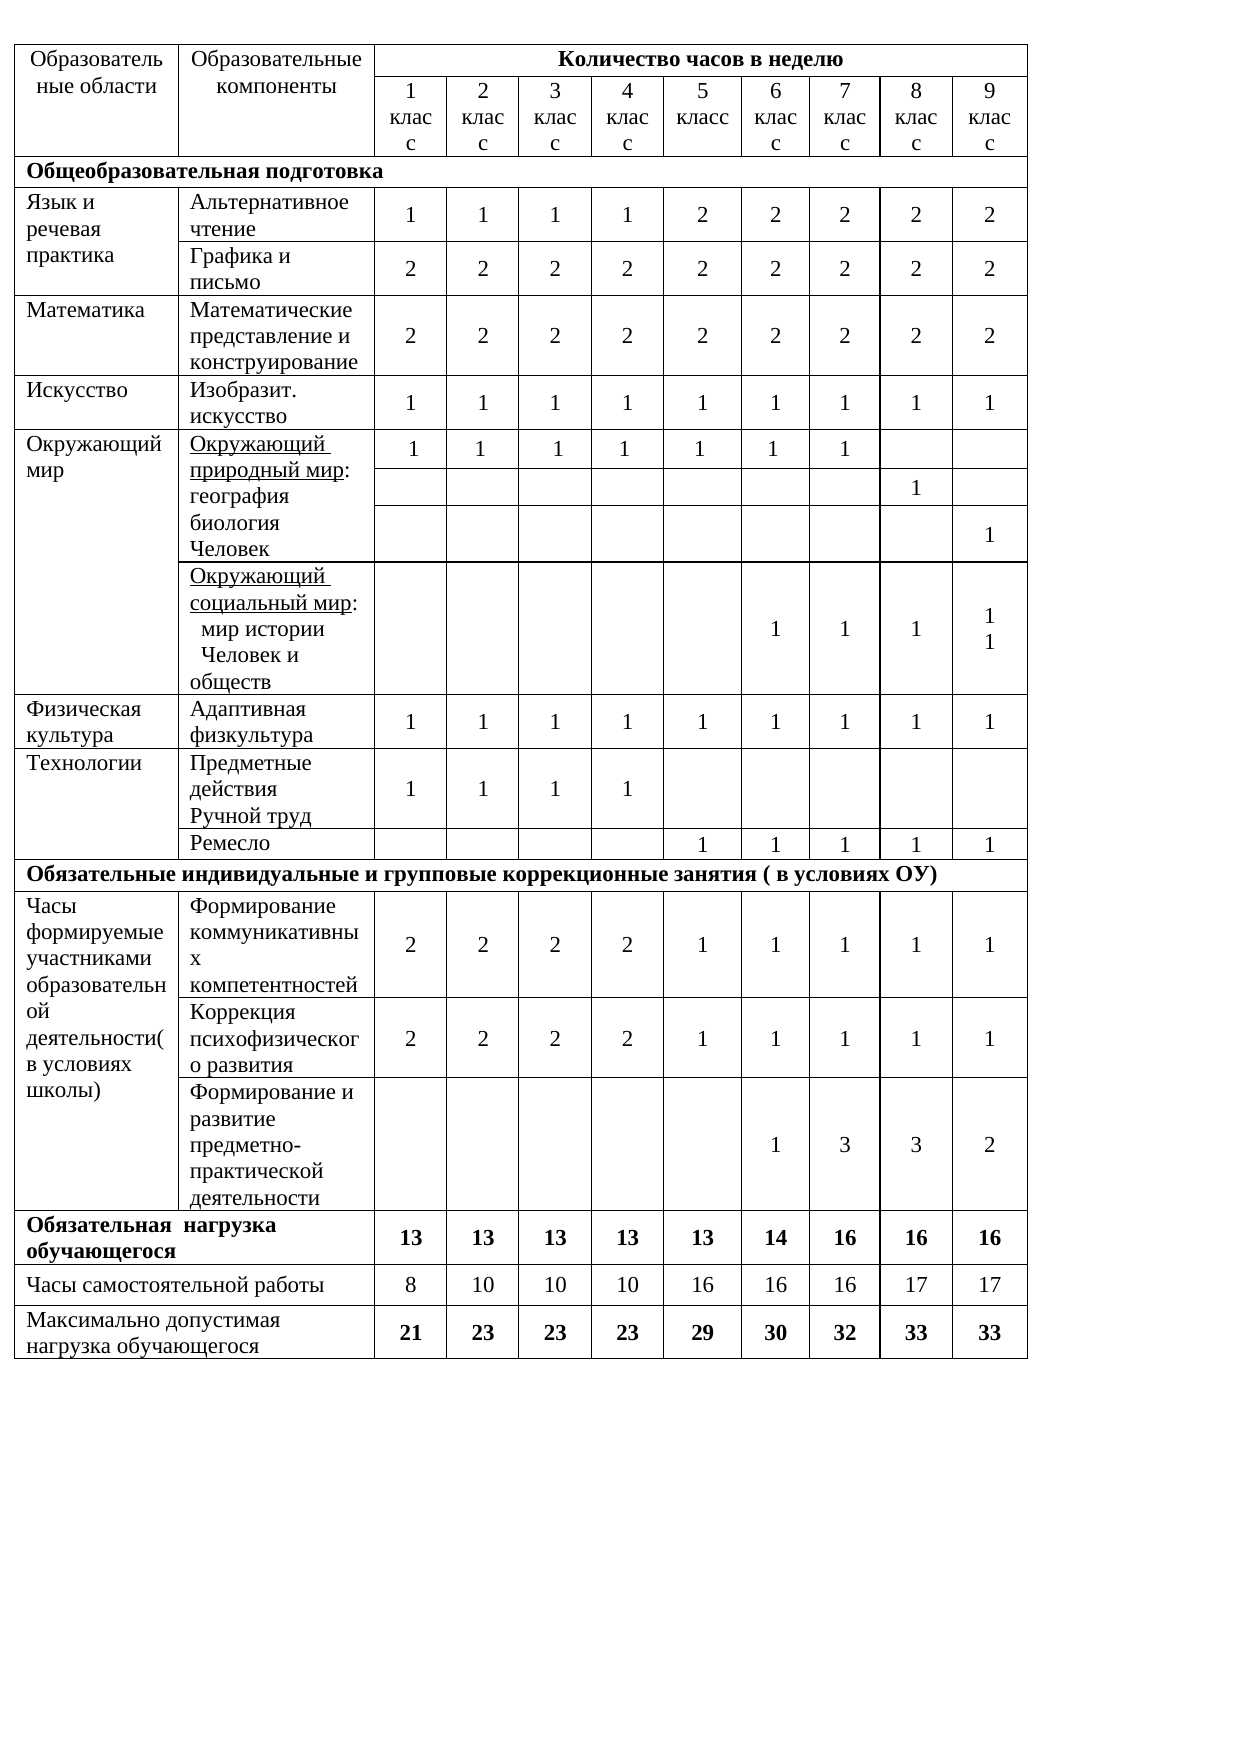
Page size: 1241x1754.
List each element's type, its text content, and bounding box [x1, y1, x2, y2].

table_cell Часы самостоятельной работы [15, 1265, 374, 1304]
table_cell 6 класс [742, 77, 809, 156]
table_cell Формирование и развитие предметно-практической деятельности [179, 1078, 374, 1210]
table_cell [664, 749, 741, 828]
table_cell 1 [742, 1078, 809, 1210]
table_cell 1 [375, 749, 446, 828]
table_cell 2 [664, 188, 741, 241]
table_cell Изобразит. искусство [179, 376, 374, 428]
table_cell 1 [519, 376, 591, 428]
table_cell 23 [519, 1306, 591, 1358]
table_cell 1 [810, 695, 879, 748]
table_cell 16 [810, 1211, 879, 1264]
table_cell 1 [519, 430, 591, 468]
table_cell 1 [742, 998, 809, 1077]
table_cell Окружающий социальный мир: мир истории Человек и обществ [179, 563, 374, 694]
table_cell 2 [447, 242, 518, 295]
table_cell Обязательная нагрузка обучающегося [15, 1211, 374, 1264]
table_cell 1 [519, 188, 591, 241]
table_cell 1 [664, 376, 741, 428]
table_cell 1 [519, 695, 591, 748]
table_cell 1 [810, 998, 879, 1077]
table_cell Формирование коммуникативных компетентностей [179, 892, 374, 997]
table_cell [592, 1078, 663, 1210]
table_cell 13 [447, 1211, 518, 1264]
table_cell 2 [953, 1078, 1027, 1210]
table_cell Адаптивная физкультура [179, 695, 374, 748]
table_cell [742, 506, 809, 561]
table_cell 2 [519, 242, 591, 295]
table_cell Физическая культура [15, 695, 178, 748]
table_cell 2 [592, 998, 663, 1077]
table_cell 1 [810, 376, 879, 428]
table_cell 1 [375, 188, 446, 241]
table_cell 2 класс [447, 77, 518, 156]
table_cell [447, 829, 518, 859]
table_cell [519, 563, 591, 694]
table_cell [953, 749, 1027, 828]
table_cell Часы формируемые участниками образовательной деятельности(в условиях школы) [15, 892, 178, 1210]
table_cell 17 [881, 1265, 952, 1304]
table_cell 1 [810, 563, 879, 694]
table_cell 1 [881, 998, 952, 1077]
table_cell 1 [742, 563, 809, 694]
table_cell 8 [375, 1265, 446, 1304]
table_cell 1 [810, 892, 879, 997]
table_cell 23 [447, 1306, 518, 1358]
table_cell 2 [592, 296, 663, 375]
table_cell Обязательные индивидуальные и групповые коррекционные занятия ( в условиях ОУ) [15, 860, 1027, 891]
table_cell 1 [592, 188, 663, 241]
table_cell 1 [953, 892, 1027, 997]
table_cell 1 [810, 430, 879, 468]
table_cell 1 [881, 376, 952, 428]
table_cell 2 [519, 998, 591, 1077]
table_header Количество часов в неделю [375, 45, 1027, 76]
table_cell 1 [953, 998, 1027, 1077]
table_cell 1 [447, 376, 518, 428]
table_cell 21 [375, 1306, 446, 1358]
table_cell Общеобразовательная подготовка [15, 157, 1027, 187]
table_cell 1 [953, 376, 1027, 428]
table_cell 23 [592, 1306, 663, 1358]
table_cell 1 [953, 506, 1027, 561]
table_cell 1 [447, 695, 518, 748]
table_cell 13 [664, 1211, 741, 1264]
table_cell 1 [447, 749, 518, 828]
table_cell [664, 1078, 741, 1210]
table_cell Предметные действия Ручной труд [179, 749, 374, 828]
table_cell 33 [881, 1306, 952, 1358]
table_cell 13 [592, 1211, 663, 1264]
table_cell Технологии [15, 749, 178, 859]
table_cell [881, 749, 952, 828]
table_cell 2 [742, 296, 809, 375]
table_cell 5 класс [664, 77, 741, 156]
table_cell 1 [592, 695, 663, 748]
table_cell 3 класс [519, 77, 591, 156]
table_cell 2 [375, 296, 446, 375]
table_cell 2 [519, 892, 591, 997]
table_cell 16 [881, 1211, 952, 1264]
table_cell 10 [447, 1265, 518, 1304]
table_cell 2 [664, 242, 741, 295]
table_cell 16 [953, 1211, 1027, 1264]
table_cell [375, 469, 446, 505]
table_cell Альтернативное чтение [179, 188, 374, 241]
table_cell 7 класс [810, 77, 879, 156]
table_cell 2 [375, 892, 446, 997]
table_cell [447, 469, 518, 505]
table_cell 9 класс [953, 77, 1027, 156]
table_cell 1 [742, 695, 809, 748]
table_cell 1 [881, 695, 952, 748]
table_cell [810, 506, 879, 561]
table_cell 1 [953, 829, 1027, 859]
table_cell Язык и речевая практика [15, 188, 178, 295]
table_cell [375, 1078, 446, 1210]
table_cell 1 [810, 829, 879, 859]
table_cell [375, 563, 446, 694]
table_header Образовательные компоненты [179, 45, 374, 156]
table_cell 1 [375, 695, 446, 748]
table_cell [664, 506, 741, 561]
table_cell 1 [447, 430, 518, 468]
table_cell Коррекция психофизического развития [179, 998, 374, 1077]
table_cell [375, 506, 446, 561]
table_cell [881, 506, 952, 561]
table_cell 2 [953, 296, 1027, 375]
table_cell 2 [810, 296, 879, 375]
table_cell 1 [664, 430, 741, 468]
table_cell 16 [742, 1265, 809, 1304]
table_cell [664, 469, 741, 505]
table_cell 1 [664, 695, 741, 748]
table_cell 32 [810, 1306, 879, 1358]
table_cell 10 [592, 1265, 663, 1304]
table_cell [953, 469, 1027, 505]
table_cell [742, 469, 809, 505]
table_cell [592, 829, 663, 859]
table_cell [519, 506, 591, 561]
table_cell 2 [953, 188, 1027, 241]
table_cell 1 [375, 376, 446, 428]
table_cell 2 [953, 242, 1027, 295]
table_cell Математические представление и конструирование [179, 296, 374, 375]
table_cell [592, 563, 663, 694]
table_cell 2 [375, 242, 446, 295]
table_cell [664, 563, 741, 694]
table_header Образовательные области [15, 45, 178, 156]
table_cell 2 [447, 892, 518, 997]
table_cell 33 [953, 1306, 1027, 1358]
table_cell 2 [810, 242, 879, 295]
table_cell 10 [519, 1265, 591, 1304]
table_cell Ремесло [179, 829, 374, 859]
table_cell 17 [953, 1265, 1027, 1304]
table_cell 2 [881, 242, 952, 295]
table_cell 2 [664, 296, 741, 375]
table_cell 1 класс [375, 77, 446, 156]
table_cell Графика и письмо [179, 242, 374, 295]
table_cell Окружающий мир [15, 430, 178, 694]
table_cell 1 [592, 376, 663, 428]
table_cell 1 [664, 829, 741, 859]
table_cell [592, 469, 663, 505]
table_cell 1 [742, 430, 809, 468]
table_cell 1 [592, 430, 663, 468]
table_cell [447, 1078, 518, 1210]
table_cell 1 [664, 892, 741, 997]
table_cell 16 [664, 1265, 741, 1304]
table_cell 13 [519, 1211, 591, 1264]
table_cell 2 [447, 998, 518, 1077]
table_cell 2 [881, 296, 952, 375]
table_cell [519, 829, 591, 859]
table_cell 1 [592, 749, 663, 828]
table_cell 1 [881, 829, 952, 859]
table_cell [519, 469, 591, 505]
table_cell [742, 749, 809, 828]
table_cell [810, 469, 879, 505]
table_cell 16 [810, 1265, 879, 1304]
table_cell 2 [592, 892, 663, 997]
table_cell 1 [742, 376, 809, 428]
table_cell 2 [375, 998, 446, 1077]
table_cell 2 [742, 242, 809, 295]
table_cell 8 класс [881, 77, 952, 156]
table_cell 13 [375, 1211, 446, 1264]
table_cell 2 [592, 242, 663, 295]
table_cell 3 [810, 1078, 879, 1210]
table_cell Максимально допустимая нагрузка обучающегося [15, 1306, 374, 1358]
table_cell 2 [810, 188, 879, 241]
table_cell 2 [519, 296, 591, 375]
table_cell [953, 430, 1027, 468]
table_cell [519, 1078, 591, 1210]
table_cell Искусство [15, 376, 178, 428]
table_cell 1 [881, 892, 952, 997]
table_cell [375, 829, 446, 859]
table_cell 1 [881, 469, 952, 505]
table_cell 14 [742, 1211, 809, 1264]
table_cell 1 [953, 695, 1027, 748]
table_cell 1 [742, 892, 809, 997]
table_cell [447, 563, 518, 694]
table_cell [592, 506, 663, 561]
table_cell 2 [881, 188, 952, 241]
table_cell 1 1 [953, 563, 1027, 694]
table_cell 3 [881, 1078, 952, 1210]
table_cell 1 [375, 430, 446, 468]
table_cell [810, 749, 879, 828]
table_cell 2 [447, 296, 518, 375]
table_cell 1 [447, 188, 518, 241]
table_cell 30 [742, 1306, 809, 1358]
table_cell 1 [742, 829, 809, 859]
table_cell 1 [881, 563, 952, 694]
table_cell 1 [519, 749, 591, 828]
table_cell 29 [664, 1306, 741, 1358]
table_cell 4 класс [592, 77, 663, 156]
table_cell [881, 430, 952, 468]
table_cell 2 [742, 188, 809, 241]
table_cell Окружающий природный мир: география биология Человек [179, 430, 374, 561]
table_cell 1 [664, 998, 741, 1077]
table_cell Математика [15, 296, 178, 375]
table_cell [447, 506, 518, 561]
